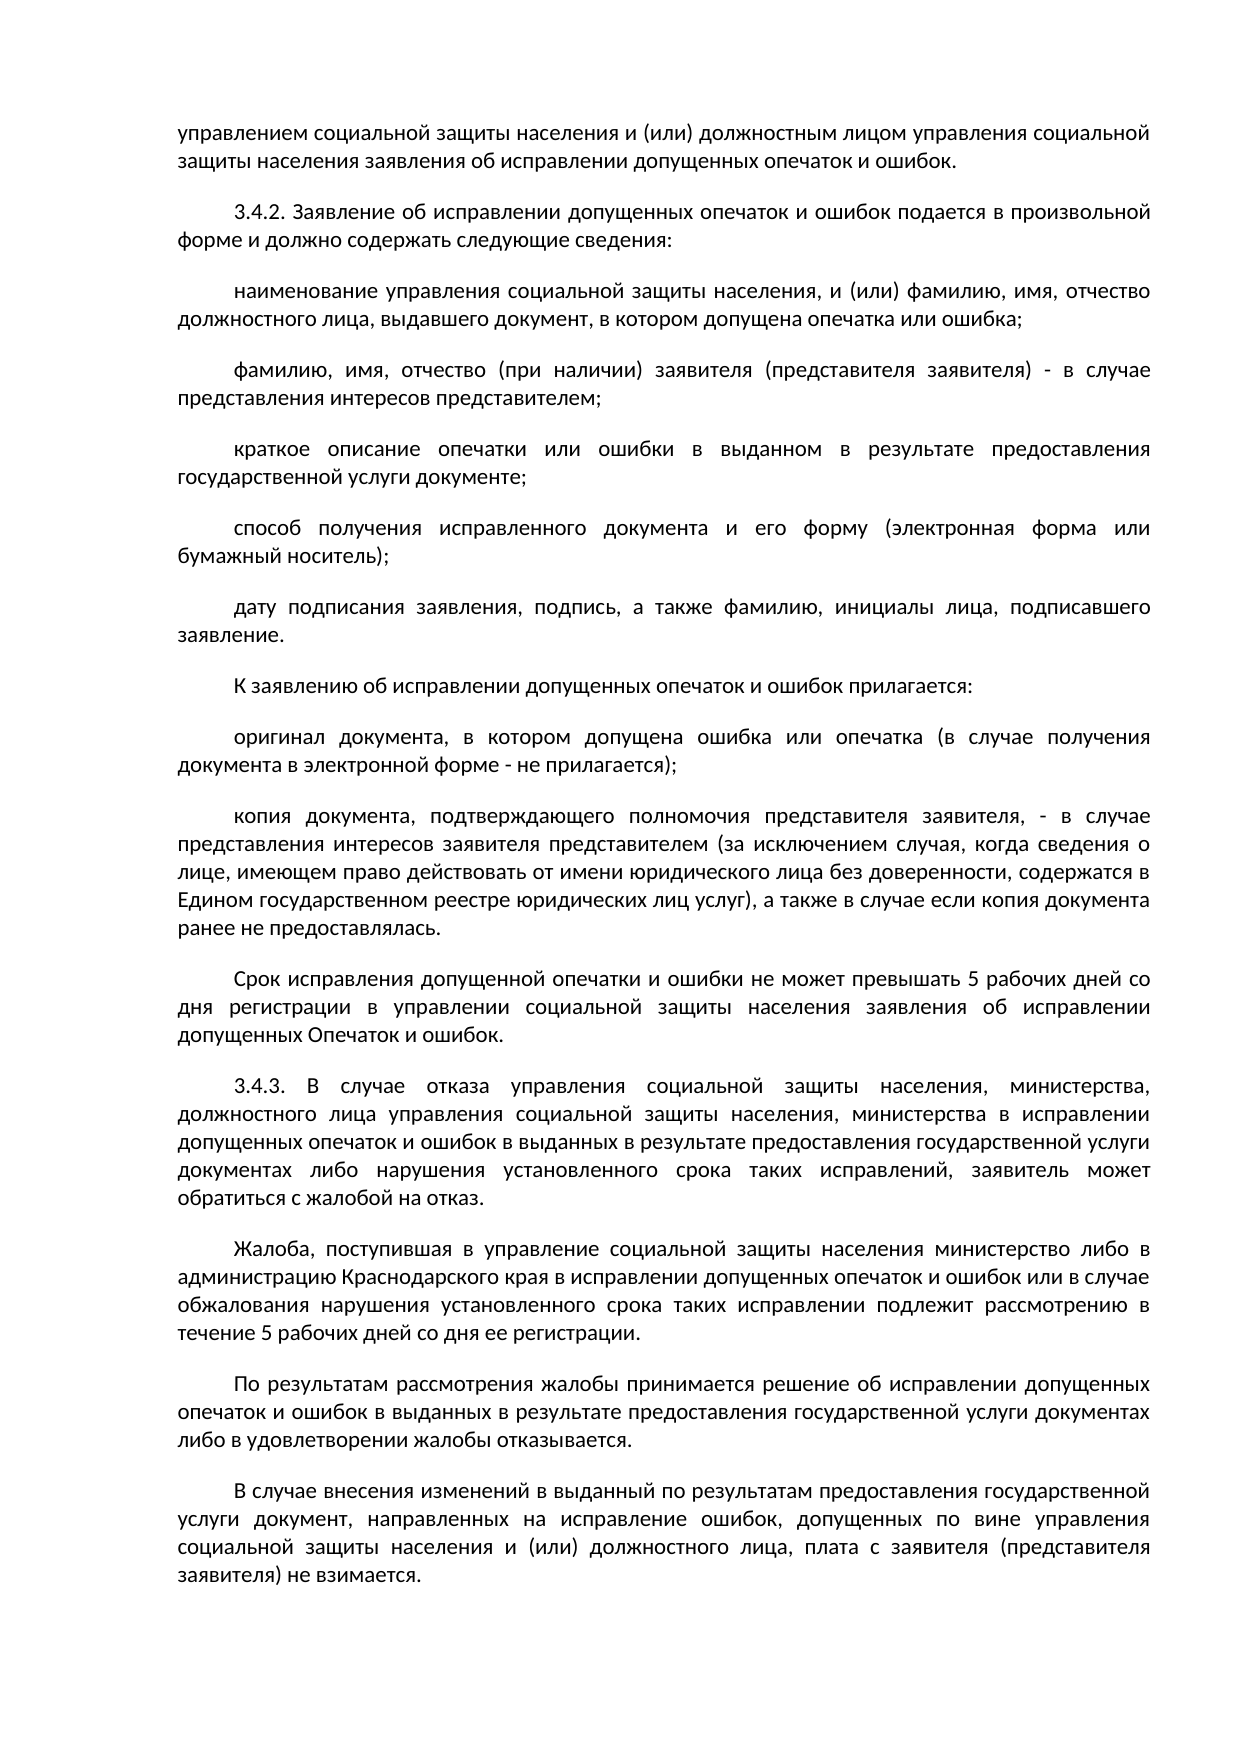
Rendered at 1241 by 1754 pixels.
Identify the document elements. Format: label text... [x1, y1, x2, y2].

text краткое описание опечатки или ошибки в выданном в результате предоставления государственной услуги документе; [177, 434, 1152, 490]
text Срок исправления допущенной опечатки и ошибки не может превышать 5 рабочих дней со дня регистрации в управлении социальной защиты населения заявления об исправлении допущенных Опечаток и ошибок. [177, 964, 1152, 1048]
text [177, 118, 1152, 174]
text наименование управления социальной защиты населения, и (или) фамилию, имя, отчество должностного лица, выдавшего документ, в котором допущена опечатка или ошибка; [177, 276, 1152, 332]
text способ получения исправленного документа и его форму (электронная форма или бумажный носитель); [177, 513, 1152, 569]
text фамилию, имя, отчество (при наличии) заявителя (представителя заявителя) - в случае представления интересов представителем; [177, 355, 1152, 411]
text 3.4.3. В случае отказа управления социальной защиты населения, министерства, должностного лица управления социальной защиты населения, министерства в исправлении допущенных опечаток и ошибок в выданных в результате предоставления государственной услуги документах либо нарушения установленного срока таких исправлений, заявитель может обратиться с жалобой на отказ. [177, 1071, 1152, 1211]
text К заявлению об исправлении допущенных опечаток и ошибок прилагается: [177, 671, 1152, 699]
text В случае внесения изменений в выданный по результатам предоставления государственной услуги документ, направленных на исправление ошибок, допущенных по вине управления социальной защиты населения и (или) должностного лица, плата с заявителя (представителя заявителя) не взимается. [177, 1476, 1152, 1588]
text По результатам рассмотрения жалобы принимается решение об исправлении допущенных опечаток и ошибок в выданных в результате предоставления государственной услуги документах либо в удовлетворении жалобы отказывается. [177, 1369, 1152, 1453]
text 3.4.2. Заявление об исправлении допущенных опечаток и ошибок подается в произвольной форме и должно содержать следующие сведения: [177, 197, 1152, 253]
text Жалоба, поступившая в управление социальной защиты населения министерство либо в администрацию Краснодарского края в исправлении допущенных опечаток и ошибок или в случае обжалования нарушения установленного срока таких исправлении подлежит рассмотрению в течение 5 рабочих дней со дня ее регистрации. [177, 1234, 1152, 1346]
text копия документа, подтверждающего полномочия представителя заявителя, - в случае представления интересов заявителя представителем (за исключением случая, когда сведения о лице, имеющем право действовать от имени юридического лица без доверенности, содержатся в Едином государственном реестре юридических лиц услуг), а также в случае если копия документа ранее не предоставлялась. [177, 801, 1152, 941]
text дату подписания заявления, подпись, а также фамилию, инициалы лица, подписавшего заявление. [177, 592, 1152, 648]
text оригинал документа, в котором допущена ошибка или опечатка (в случае получения документа в электронной форме - не прилагается); [177, 722, 1152, 778]
